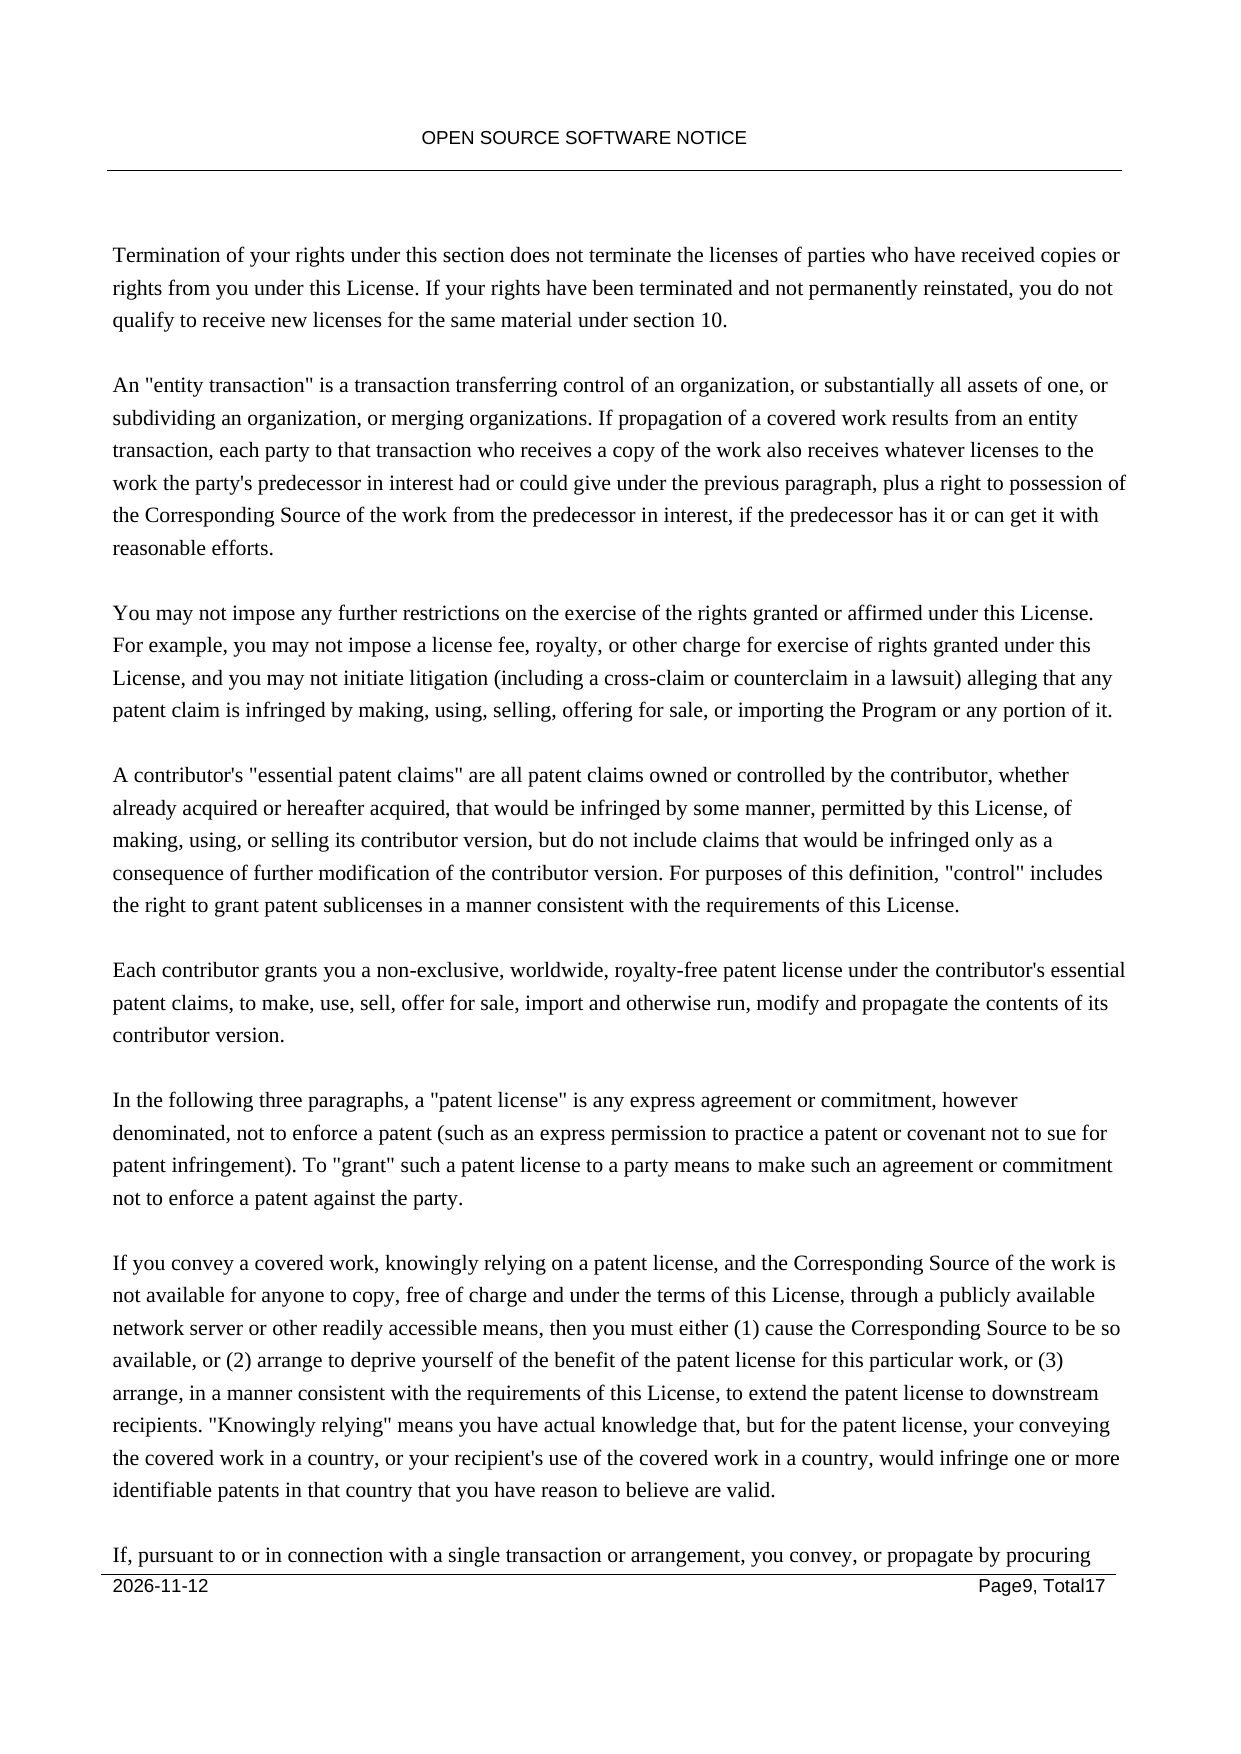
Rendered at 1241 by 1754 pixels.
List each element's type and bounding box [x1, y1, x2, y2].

text [112, 206, 1128, 1571]
